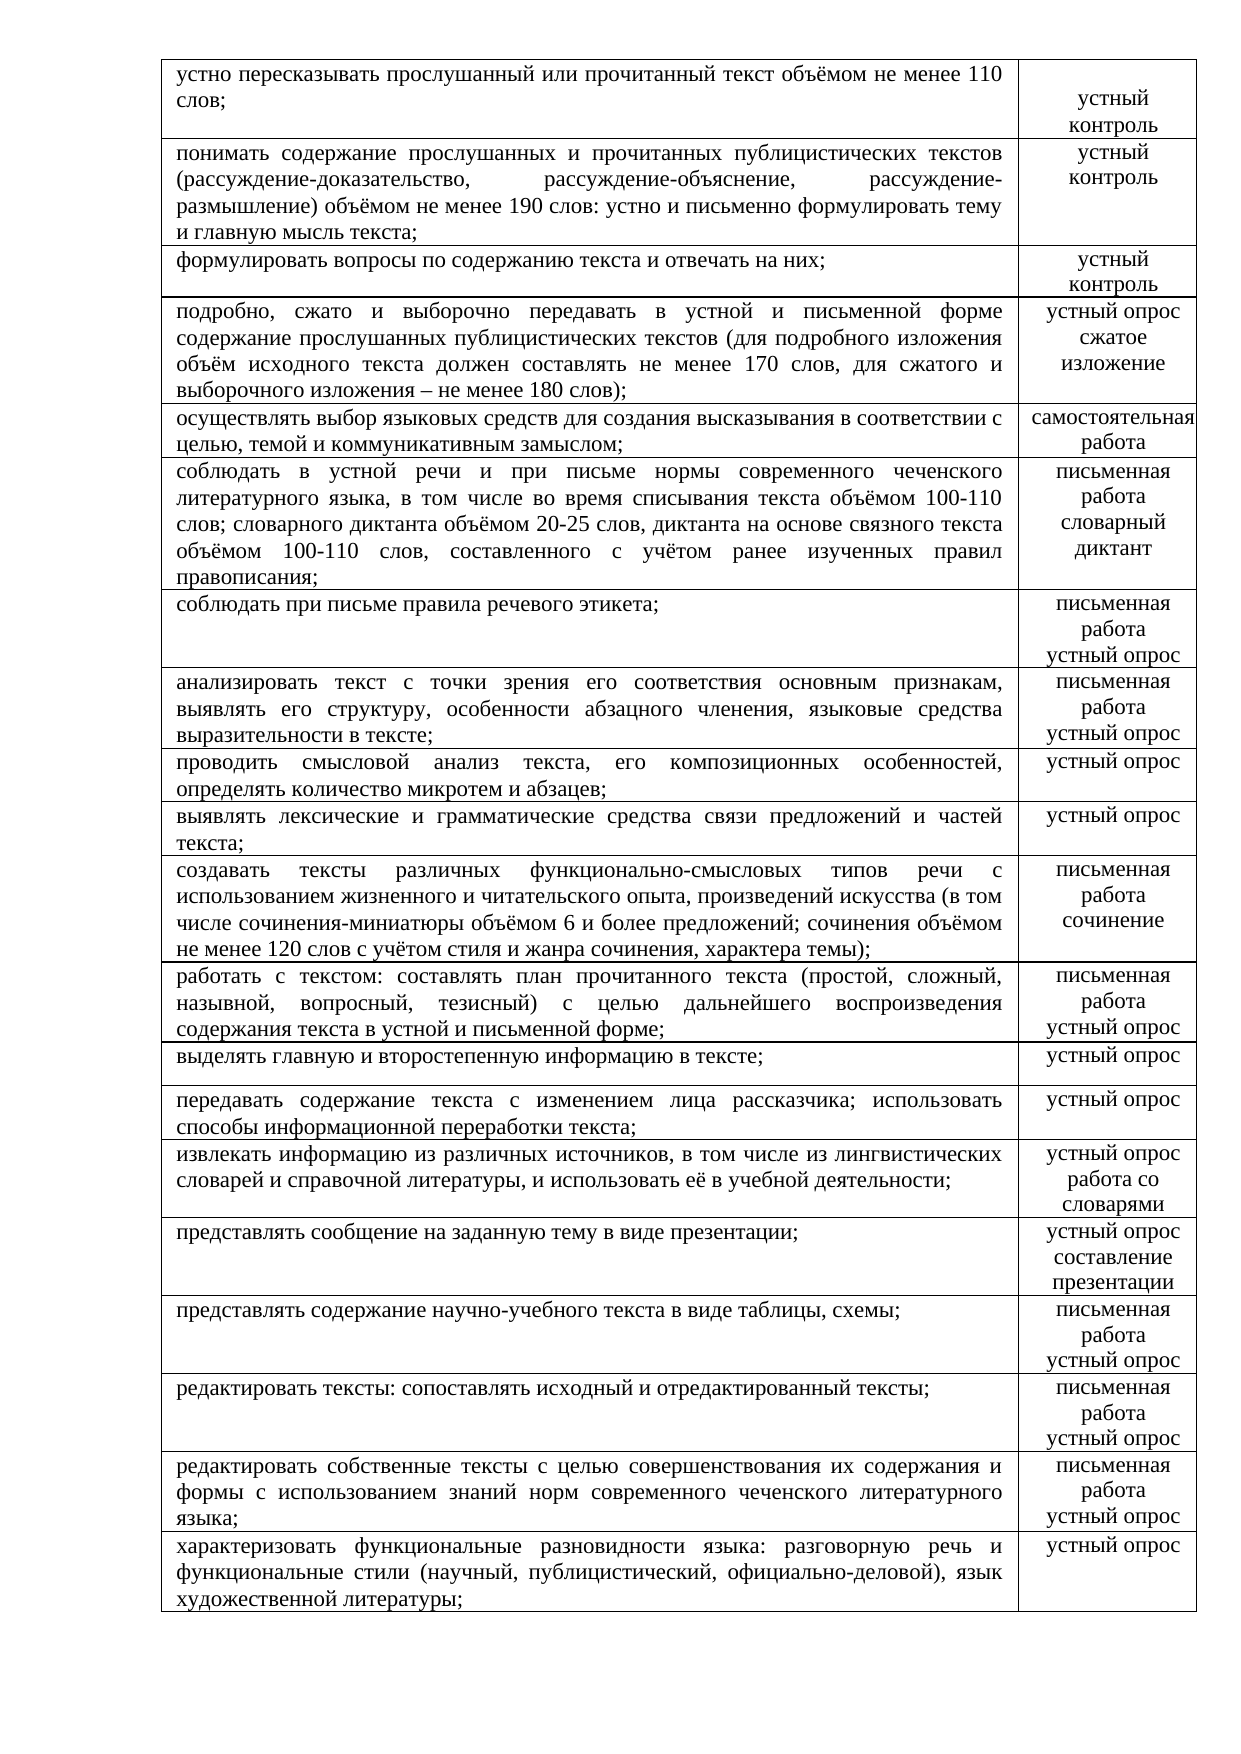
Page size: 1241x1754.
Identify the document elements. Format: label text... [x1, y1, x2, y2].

table_cell письменная работа словарный диктант [1019, 458, 1196, 589]
table_cell создавать тексты различных функционально-смысловых типов речи с использованием жизненного и читательского опыта, произведений искусства (в том числе сочинения-миниатюры объёмом 6 и более предложений; сочинения объёмом не менее 120 слов с учётом стиля и жанра сочинения, характера темы); [162, 856, 1018, 961]
table_cell письменная работа устный опрос [1019, 1452, 1196, 1531]
table_cell устный контроль [1019, 60, 1196, 138]
table_cell устный опрос [1019, 749, 1196, 801]
table_cell редактировать тексты: сопоставлять исходный и отредактированный тексты; [162, 1374, 1018, 1451]
table_cell устный опрос составление презентации [1019, 1218, 1196, 1295]
table_cell выделять главную и второстепенную информацию в тексте; [162, 1043, 1018, 1085]
table_cell формулировать вопросы по содержанию текста и отвечать на них; [162, 246, 1018, 296]
table_cell устный опрос [1019, 802, 1196, 855]
table_cell устный опрос [1019, 1532, 1196, 1611]
table_cell письменная работа сочинение [1019, 856, 1196, 961]
table_cell выявлять лексические и грамматические средства связи предложений и частей текста; [162, 802, 1018, 855]
table_cell извлекать информацию из различных источников, в том числе из лингвистических словарей и справочной литературы, и использовать её в учебной деятельности; [162, 1140, 1018, 1217]
table_cell письменная работа устный опрос [1019, 963, 1196, 1041]
table_cell осуществлять выбор языковых средств для создания высказывания в соответствии с целью, темой и коммуникативным замыслом; [162, 404, 1018, 457]
table_cell письменная работа устный опрос [1019, 1374, 1196, 1451]
table_cell устный контроль [1019, 246, 1196, 296]
table_cell редактировать собственные тексты с целью совершенствования их содержания и формы с использованием знаний норм современного чеченского литературного языка; [162, 1452, 1018, 1531]
table_cell устно пересказывать прослушанный или прочитанный текст объёмом не менее 110 слов; [162, 60, 1018, 138]
table_cell передавать содержание текста с изменением лица рассказчика; использовать способы информационной переработки текста; [162, 1086, 1018, 1139]
table_cell устный опрос [1019, 1043, 1196, 1085]
table_cell устный опрос работа со словарями [1019, 1140, 1196, 1217]
table_cell работать с текстом: составлять план прочитанного текста (простой, сложный, назывной, вопросный, тезисный) с целью дальнейшего воспроизведения содержания текста в устной и письменной форме; [162, 963, 1018, 1041]
table_cell представлять содержание научно-учебного текста в виде таблицы, схемы; [162, 1296, 1018, 1373]
table_cell подробно, сжато и выборочно передавать в устной и письменной форме содержание прослушанных публицистических текстов (для подробного изложения объём исходного текста должен составлять не менее 170 слов, для сжатого и выборочного изложения – не менее 180 слов); [162, 298, 1018, 403]
table_cell устный опрос сжатое изложение [1019, 298, 1196, 403]
table_cell соблюдать в устной речи и при письме нормы современного чеченского литературного языка, в том числе во время списывания текста объёмом 100-110 слов; словарного диктанта объёмом 20-25 слов, диктанта на основе связного текста объёмом 100-110 слов, составленного с учётом ранее изученных правил правописания; [162, 458, 1018, 589]
table_cell самостоятельная работа [1019, 404, 1196, 457]
table_cell письменная работа устный опрос [1019, 668, 1196, 747]
table_cell устный опрос [1019, 1086, 1196, 1139]
table_cell анализировать текст с точки зрения его соответствия основным признакам, выявлять его структуру, особенности абзацного членения, языковые средства выразительности в тексте; [162, 668, 1018, 747]
table_cell письменная работа устный опрос [1019, 590, 1196, 667]
table_cell представлять сообщение на заданную тему в виде презентации; [162, 1218, 1018, 1295]
table_cell письменная работа устный опрос [1019, 1296, 1196, 1373]
table_cell проводить смысловой анализ текста, его композиционных особенностей, определять количество микротем и абзацев; [162, 749, 1018, 801]
table_cell устный контроль [1019, 139, 1196, 244]
table_cell характеризовать функциональные разновидности языка: разговорную речь и функциональные стили (научный, публицистический, официально-деловой), язык художественной литературы; [162, 1532, 1018, 1611]
table_cell соблюдать при письме правила речевого этикета; [162, 590, 1018, 667]
table_cell понимать содержание прослушанных и прочитанных публицистических текстов (рассуждение-доказательство, рассуждение-объяснение, рассуждение-размышление) объёмом не менее 190 слов: устно и письменно формулировать тему и главную мысль текста; [162, 139, 1018, 244]
